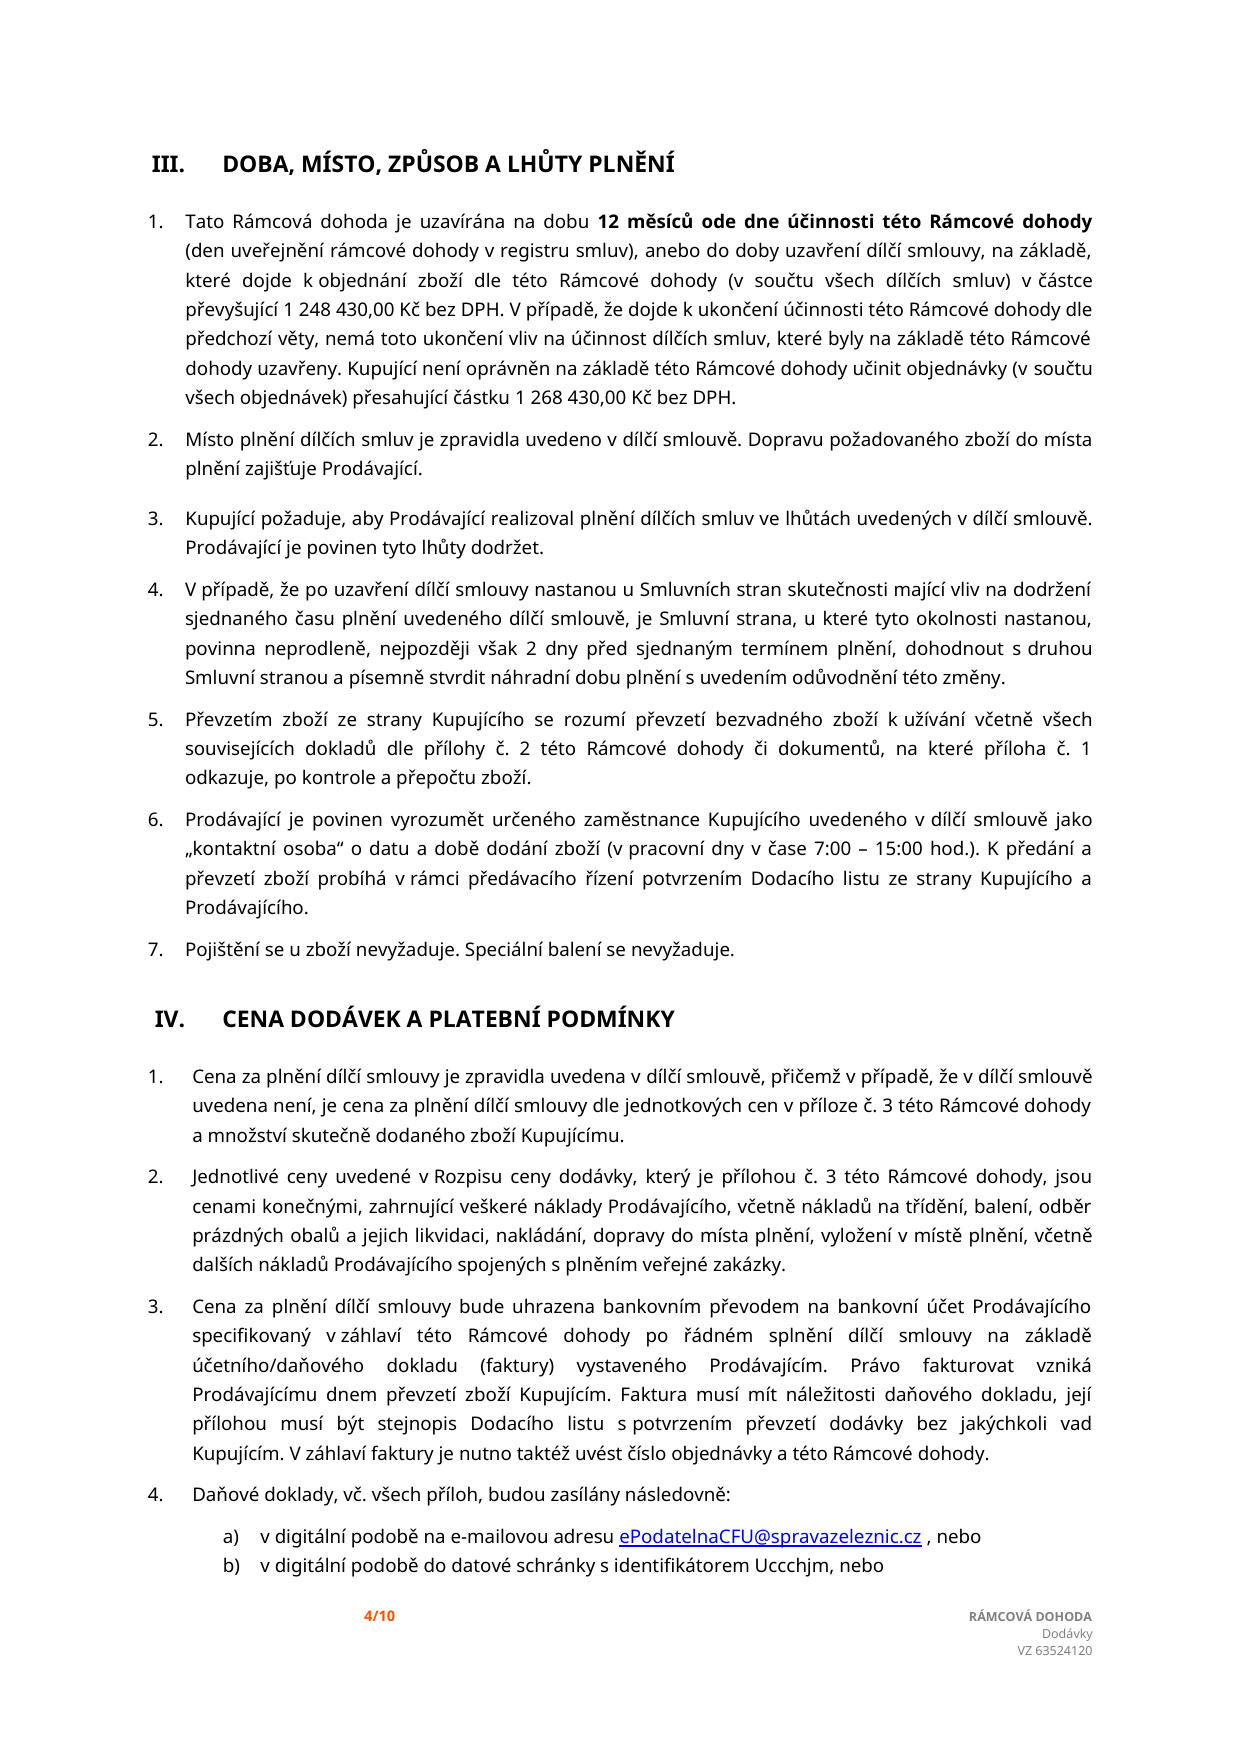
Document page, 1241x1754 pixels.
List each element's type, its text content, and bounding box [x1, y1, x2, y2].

list Převzetím zboží ze strany Kupujícího se rozumí převzetí bezvadného zboží k užívání včetně všech souvisejících dokladů dle přílohy č. 2 této Rámcové dohody či dokumentů, na které příloha č. 1 odkazuje, po kontrole a přepočtu zboží. [148, 706, 1093, 790]
list CENA DODÁVEK A PLATEBNÍ PODMÍNKY [185, 1003, 1093, 1034]
list V případě, že po uzavření dílčí smlouvy nastanou u Smluvních stran skutečnosti mající vliv na dodržení sjednaného času plnění uvedeného dílčí smlouvě, je Smluvní strana, u které tyto okolnosti nastanou, povinna neprodleně, nejpozději však 2 dny před sjednaným termínem plnění, dohodnout s druhou Smluvní stranou a písemně stvrdit náhradní dobu plnění s uvedením odůvodnění této změny. [148, 576, 1093, 690]
list Kupující požaduje, aby Prodávající realizoval plnění dílčích smluv ve lhůtách uvedených v dílčí smlouvě. Prodávající je povinen tyto lhůty dodržet. [148, 505, 1093, 560]
subtitle Daňové doklady, vč. všech příloh, budou zasílány následovně: [148, 1482, 1093, 1507]
subtitle Pojištění se u zboží nevyžaduje. Speciální balení se nevyžaduje. [148, 936, 1093, 961]
subtitle Cena za plnění dílčí smlouvy je zpravidla uvedena v dílčí smlouvě, přičemž v případě, že v dílčí smlouvě uvedena není, je cena za plnění dílčí smlouvy dle jednotkových cen v příloze č. 3 této Rámcové dohody a množství skutečně dodaného zboží Kupujícímu. [148, 1063, 1093, 1148]
subtitle Cena za plnění dílčí smlouvy bude uhrazena bankovním převodem na bankovní účet Prodávajícího specifikovaný v záhlaví této Rámcové dohody po řádném splnění dílčí smlouvy na základě účetního/daňového dokladu (faktury) vystaveného Prodávajícím. Právo fakturovat vzniká Prodávajícímu dnem převzetí zboží Kupujícím. Faktura musí mít náležitosti daňového dokladu, její přílohou musí být stejnopis Dodacího listu s potvrzením převzetí dodávky bez jakýchkoli vad Kupujícím. V záhlaví faktury je nutno taktéž uvést číslo objednávky a této Rámcové dohody. [148, 1293, 1093, 1465]
list Tato Rámcová dohoda je uzavírána na dobu 12 měsíců ode dne účinnosti této Rámcové dohody (den uveřejnění rámcové dohody v registru smluv), anebo do doby uzavření dílčí smlouvy, na základě, které dojde k objednání zboží dle této Rámcové dohody (v součtu všech dílčích smluv) v částce převyšující 1 248 430,00 Kč bez DPH. V případě, že dojde k ukončení účinnosti této Rámcové dohody dle předchozí věty, nemá toto ukončení vliv na účinnost dílčích smluv, které byly na základě této Rámcové dohody uzavřeny. Kupující není oprávněn na základě této Rámcové dohody učinit objednávky (v součtu všech objednávek) přesahující částku 1 268 430,00 Kč bez DPH. [148, 208, 1093, 410]
list Místo plnění dílčích smluv je zpravidla uvedeno v dílčí smlouvě. Dopravu požadovaného zboží do místa plnění zajišťuje Prodávající. [148, 426, 1093, 481]
subtitle Prodávající je povinen vyrozumět určeného zaměstnance Kupujícího uvedeného v dílčí smlouvě jako „kontaktní osoba“ o datu a době dodání zboží (v pracovní dny v čase 7:00 – 15:00 hod.). K předání a převzetí zboží probíhá v rámci předávacího řízení potvrzením Dodacího listu ze strany Kupujícího a Prodávajícího. [148, 806, 1093, 919]
list DOBA, MÍSTO, ZPŮSOB A LHŮTY PLNĚNÍ [185, 148, 1093, 179]
list v digitální podobě do datové schránky s identifikátorem Uccchjm, nebo [223, 1553, 1093, 1578]
list v digitální podobě na e-mailovou adresu ePodatelnaCFU@spravazeleznic.cz , nebo [223, 1523, 1093, 1549]
subtitle Jednotlivé ceny uvedené v Rozpisu ceny dodávky, který je přílohou č. 3 této Rámcové dohody, jsou cenami konečnými, zahrnující veškeré náklady Prodávajícího, včetně nákladů na třídění, balení, odběr prázdných obalů a jejich likvidaci, nakládání, dopravy do místa plnění, vyložení v místě plnění, včetně dalších nákladů Prodávajícího spojených s plněním veřejné zakázky. [148, 1164, 1093, 1277]
